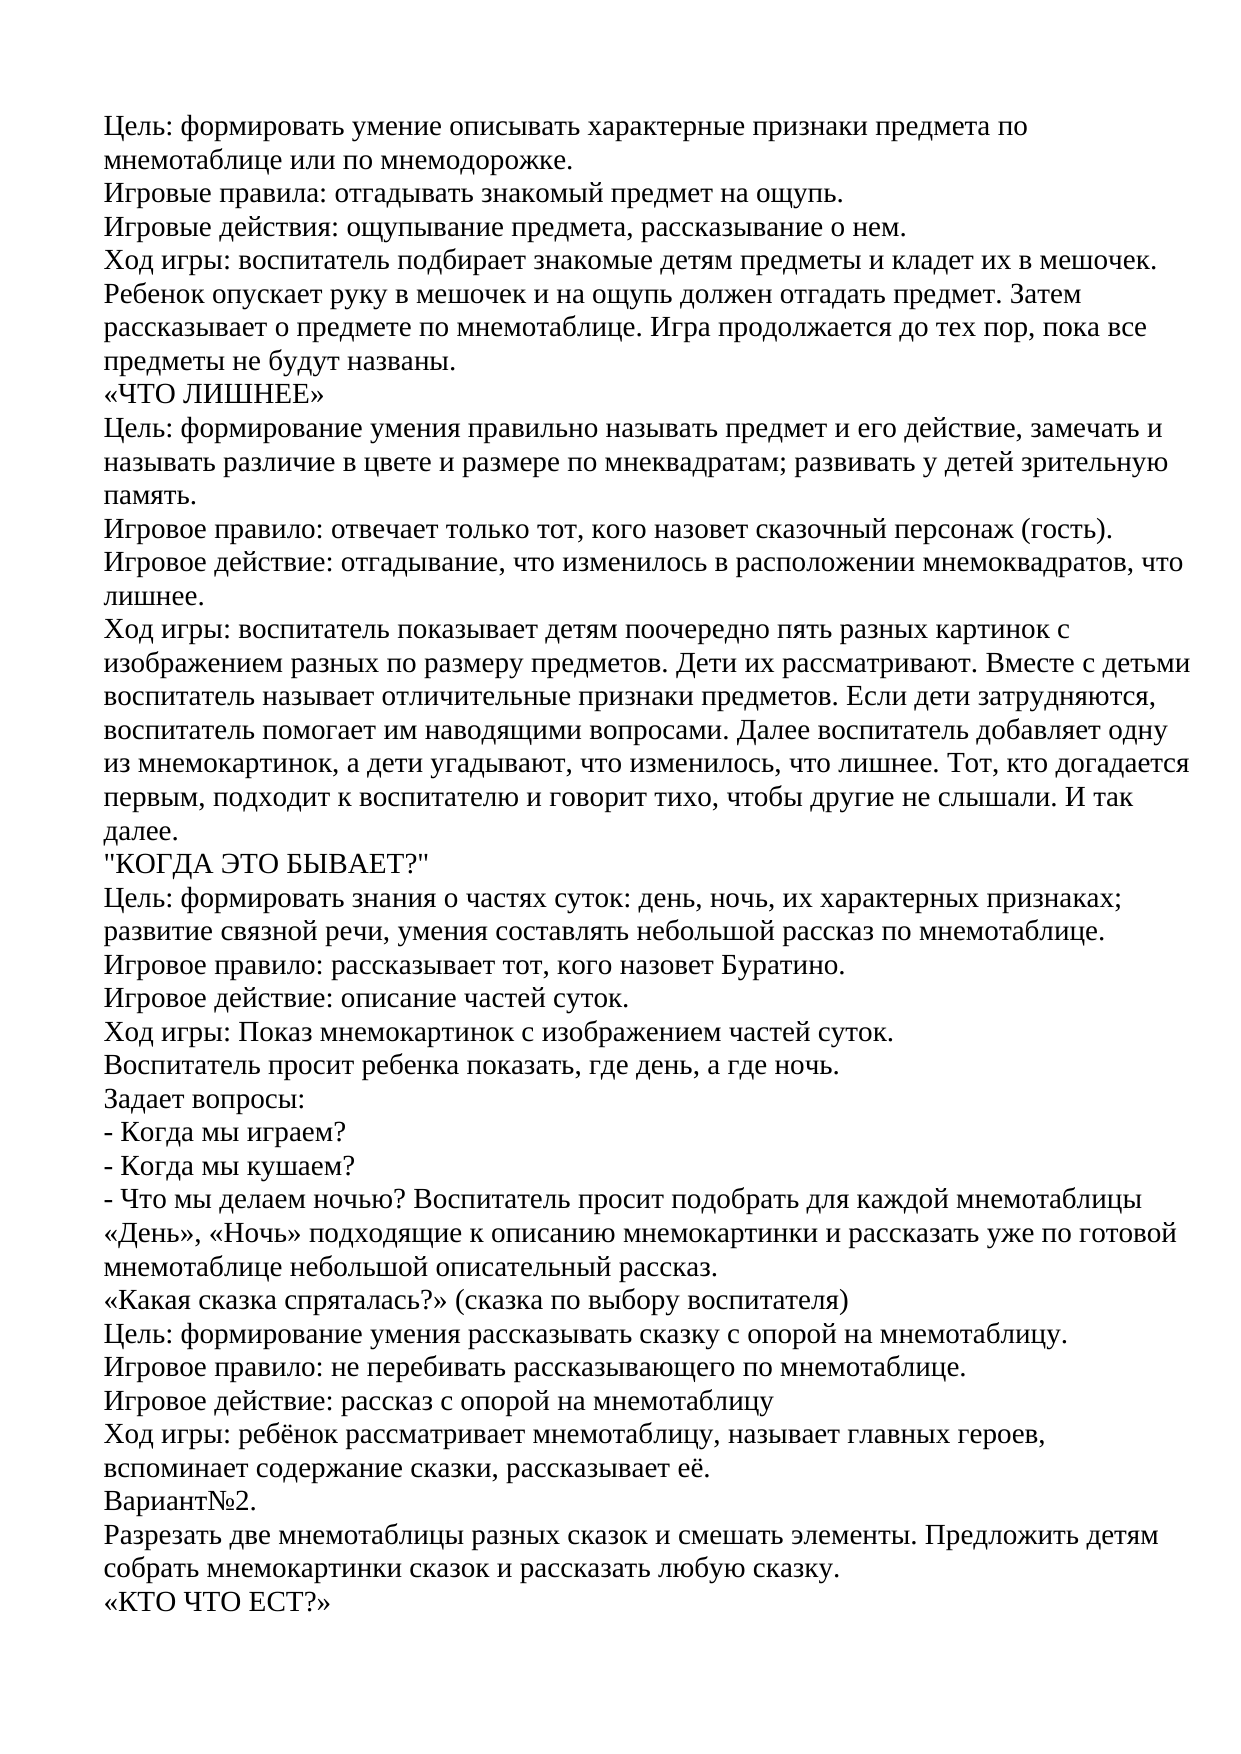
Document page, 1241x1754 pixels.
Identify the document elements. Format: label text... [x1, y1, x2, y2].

text Игровое правило: не перебивать рассказывающего по мнемотаблице. [103, 1349, 1196, 1383]
text Воспитатель просит ребенка показать, где день, а где ночь. [103, 1047, 1196, 1081]
text Игровое правило: рассказывает тот, кого назовет Буратино. [103, 947, 1196, 980]
text Задает вопросы: [103, 1081, 1196, 1114]
text Игровое действие: рассказ с опорой на мнемотаблицу [103, 1383, 1196, 1416]
text "КОГДА ЭТО БЫВАЕТ?" [103, 846, 1196, 880]
text «КТО ЧТО ЕСТ?» [103, 1584, 1196, 1618]
text Разрезать две мнемотаблицы разных сказок и смешать элементы. Предложить детям собрать мнемокартинки сказок и рассказать любую сказку. [103, 1517, 1196, 1584]
text «ЧТО ЛИШНЕЕ» [103, 377, 1196, 410]
text Игровое действие: описание частей суток. [103, 980, 1196, 1014]
text Ход игры: ребёнок рассматривает мнемотаблицу, называет главных героев, вспоминает содержание сказки, рассказывает её. [103, 1416, 1196, 1483]
text Ход игры: воспитатель показывает детям поочередно пять разных картинок с изображением разных по размеру предметов. Дети их рассматривают. Вместе с детьми воспитатель называет отличительные признаки предметов. Если дети затрудняются, воспитатель помогает им наводящими вопросами. Далее воспитатель добавляет одну из мнемокартинок, а дети угадывают, что изменилось, что лишнее. Тот, кто догадается первым, подходит к воспитателю и говорит тихо, чтобы другие не слышали. И так далее. [103, 611, 1196, 846]
text Игровое действие: отгадывание, что изменилось в расположении мнемоквадратов, что лишнее. [103, 544, 1196, 611]
text Игровое правило: отвечает только тот, кого назовет сказочный персонаж (гость). [103, 511, 1196, 544]
text Цель: формировать умение описывать характерные признаки предмета по мнемотаблице или по мнемодорожке. [103, 108, 1196, 175]
text Ход игры: Показ мнемокартинок с изображением частей суток. [103, 1014, 1196, 1047]
text - Что мы делаем ночью? Воспитатель просит подобрать для каждой мнемотаблицы «День», «Ночь» подходящие к описанию мнемокартинки и рассказать уже по готовой мнемотаблице небольшой описательный рассказ. [103, 1182, 1196, 1282]
text Цель: формирование умения правильно называть предмет и его действие, замечать и называть различие в цвете и размере по мнеквадратам; развивать у детей зрительную память. [103, 410, 1196, 511]
text Вариант№2. [103, 1483, 1196, 1517]
text Цель: формировать знания о частях суток: день, ночь, их характерных признаках; развитие связной речи, умения составлять небольшой рассказ по мнемотаблице. [103, 880, 1196, 947]
text Игровые действия: ощупывание предмета, рассказывание о нем. [103, 209, 1196, 242]
text Цель: формирование умения рассказывать сказку с опорой на мнемотаблицу. [103, 1316, 1196, 1349]
text Игровые правила: отгадывать знакомый предмет на ощупь. [103, 175, 1196, 209]
text «Какая сказка спряталась?» (сказка по выбору воспитателя) [103, 1282, 1196, 1316]
text Ход игры: воспитатель подбирает знакомые детям предметы и кладет их в мешочек. Ребенок опускает руку в мешочек и на ощупь должен отгадать предмет. Затем рассказывает о предмете по мнемотаблице. Игра продолжается до тех пор, пока все предметы не будут названы. [103, 242, 1196, 377]
text - Когда мы кушаем? [103, 1148, 1196, 1182]
text - Когда мы играем? [103, 1114, 1196, 1148]
